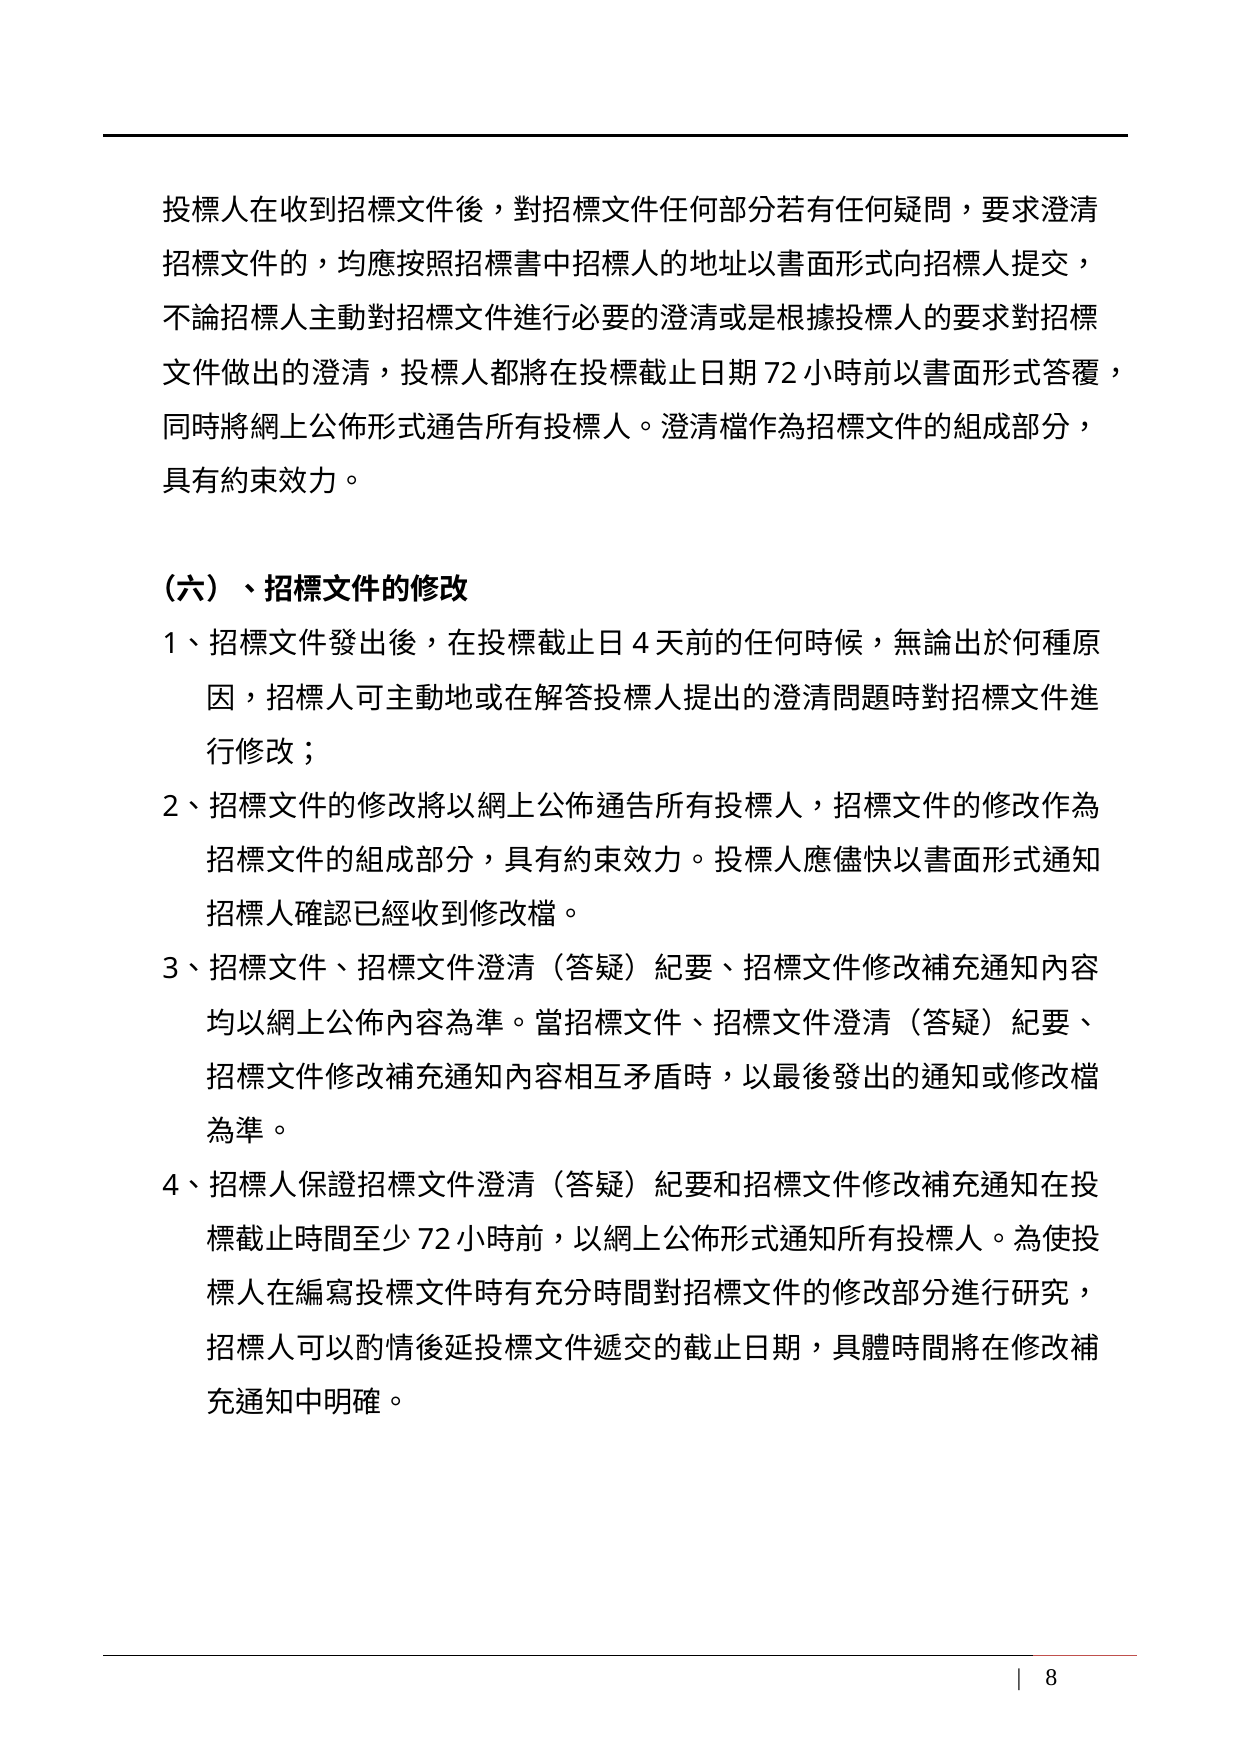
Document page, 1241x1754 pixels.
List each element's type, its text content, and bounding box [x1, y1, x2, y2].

text （六）、招標文件的修改 [147, 556, 1101, 611]
text 投標人在收到招標文件後，對招標文件任何部分若有任何疑問，要求澄清招標文件的，均應按照招標書中招標人的地址以書面形式向招標人提交，不論招標人主動對招標文件進行必要的澄清或是根據投標人的要求對招標文件做出的澄清，投標人都將在投標截止日期72小時前以書面形式答覆，同時將網上公佈形式通告所有投標人。澄清檔作為招標文件的組成部分，具有約束效力。 [162, 177, 1101, 502]
text 4、招標人保證招標文件澄清（答疑）紀要和招標文件修改補充通知在投標截止時間至少72小時前，以網上公佈形式通知所有投標人。為使投標人在編寫投標文件時有充分時間對招標文件的修改部分進行研究，招標人可以酌情後延投標文件遞交的截止日期，具體時間將在修改補充通知中明確。 [162, 1152, 1101, 1423]
text 1、招標文件發出後，在投標截止日4天前的任何時候，無論出於何種原因，招標人可主動地或在解答投標人提出的澄清問題時對招標文件進行修改； [162, 611, 1101, 773]
text 3、招標文件、招標文件澄清（答疑）紀要、招標文件修改補充通知內容均以網上公佈內容為準。當招標文件、招標文件澄清（答疑）紀要、招標文件修改補充通知內容相互矛盾時，以最後發出的通知或修改檔為準。 [162, 936, 1101, 1152]
text 2、招標文件的修改將以網上公佈通告所有投標人，招標文件的修改作為招標文件的組成部分，具有約束效力。投標人應儘快以書面形式通知招標人確認已經收到修改檔。 [162, 773, 1101, 936]
